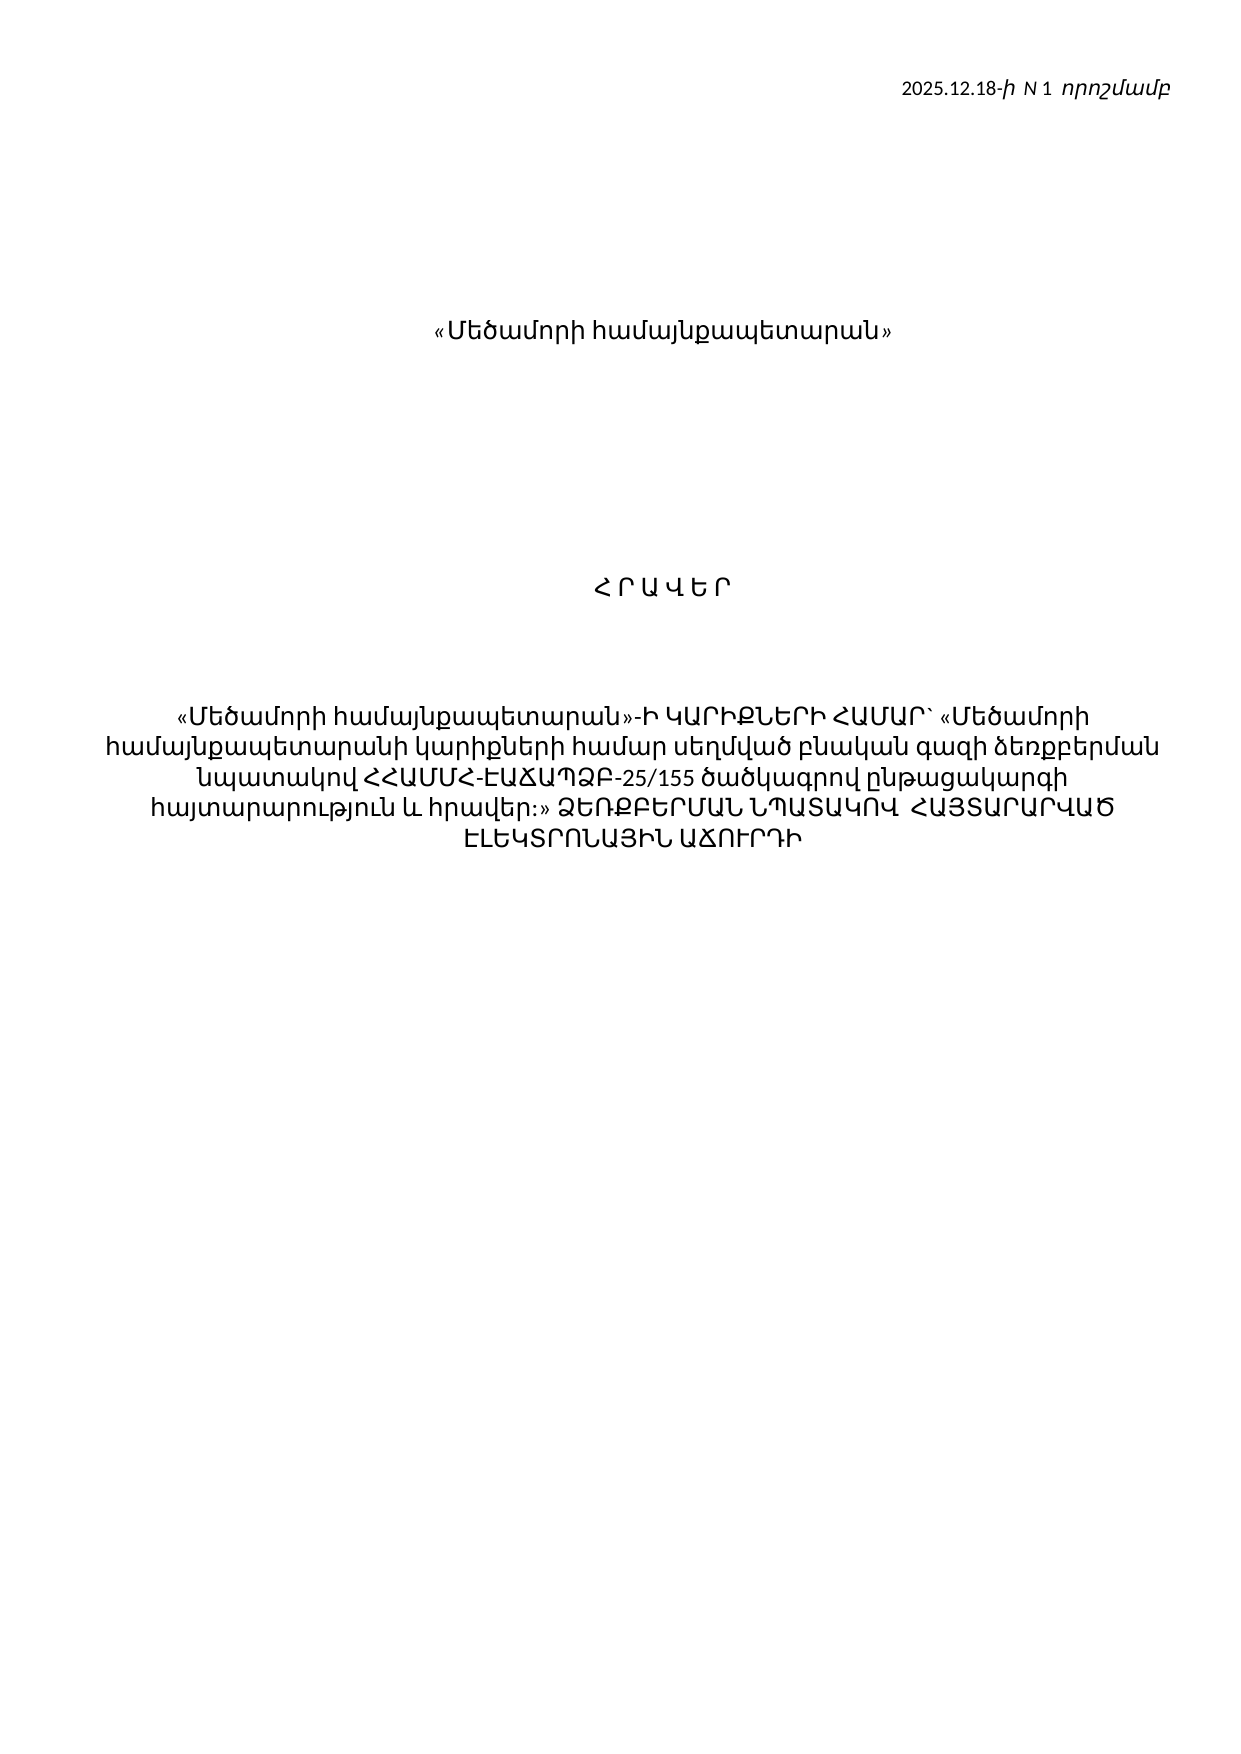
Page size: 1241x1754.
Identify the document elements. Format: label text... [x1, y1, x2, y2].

text 2025.12.18 -ի N 1 որոշմամբ [94, 75, 1171, 100]
text « Մեծամորի համայնքապետարան» [94, 316, 1172, 346]
text Հ Ր Ա Վ Ե Ր [94, 572, 1172, 602]
text «Մեծամորի համայնքապետարան»-Ի ԿԱՐԻՔՆԵՐԻ ՀԱՄԱՐ` «Մեծամորի համայնքապետարանի կարիքների համար սեղմված բնական գազի ձեռքբերման նպատակով ՀՀԱՄՄՀ-ԷԱՃԱՊՁԲ-25/155 ծածկագրով ընթացակարգի հայտարարություն և հրավեր:» ՁԵՌՔԲԵՐՄԱՆ ՆՊԱՏԱԿՈՎ ՀԱՅՏԱՐԱՐՎԱԾ ԷԼԵԿՏՐՈՆԱՅԻՆ ԱՃՈՒՐԴԻ [94, 701, 1172, 853]
